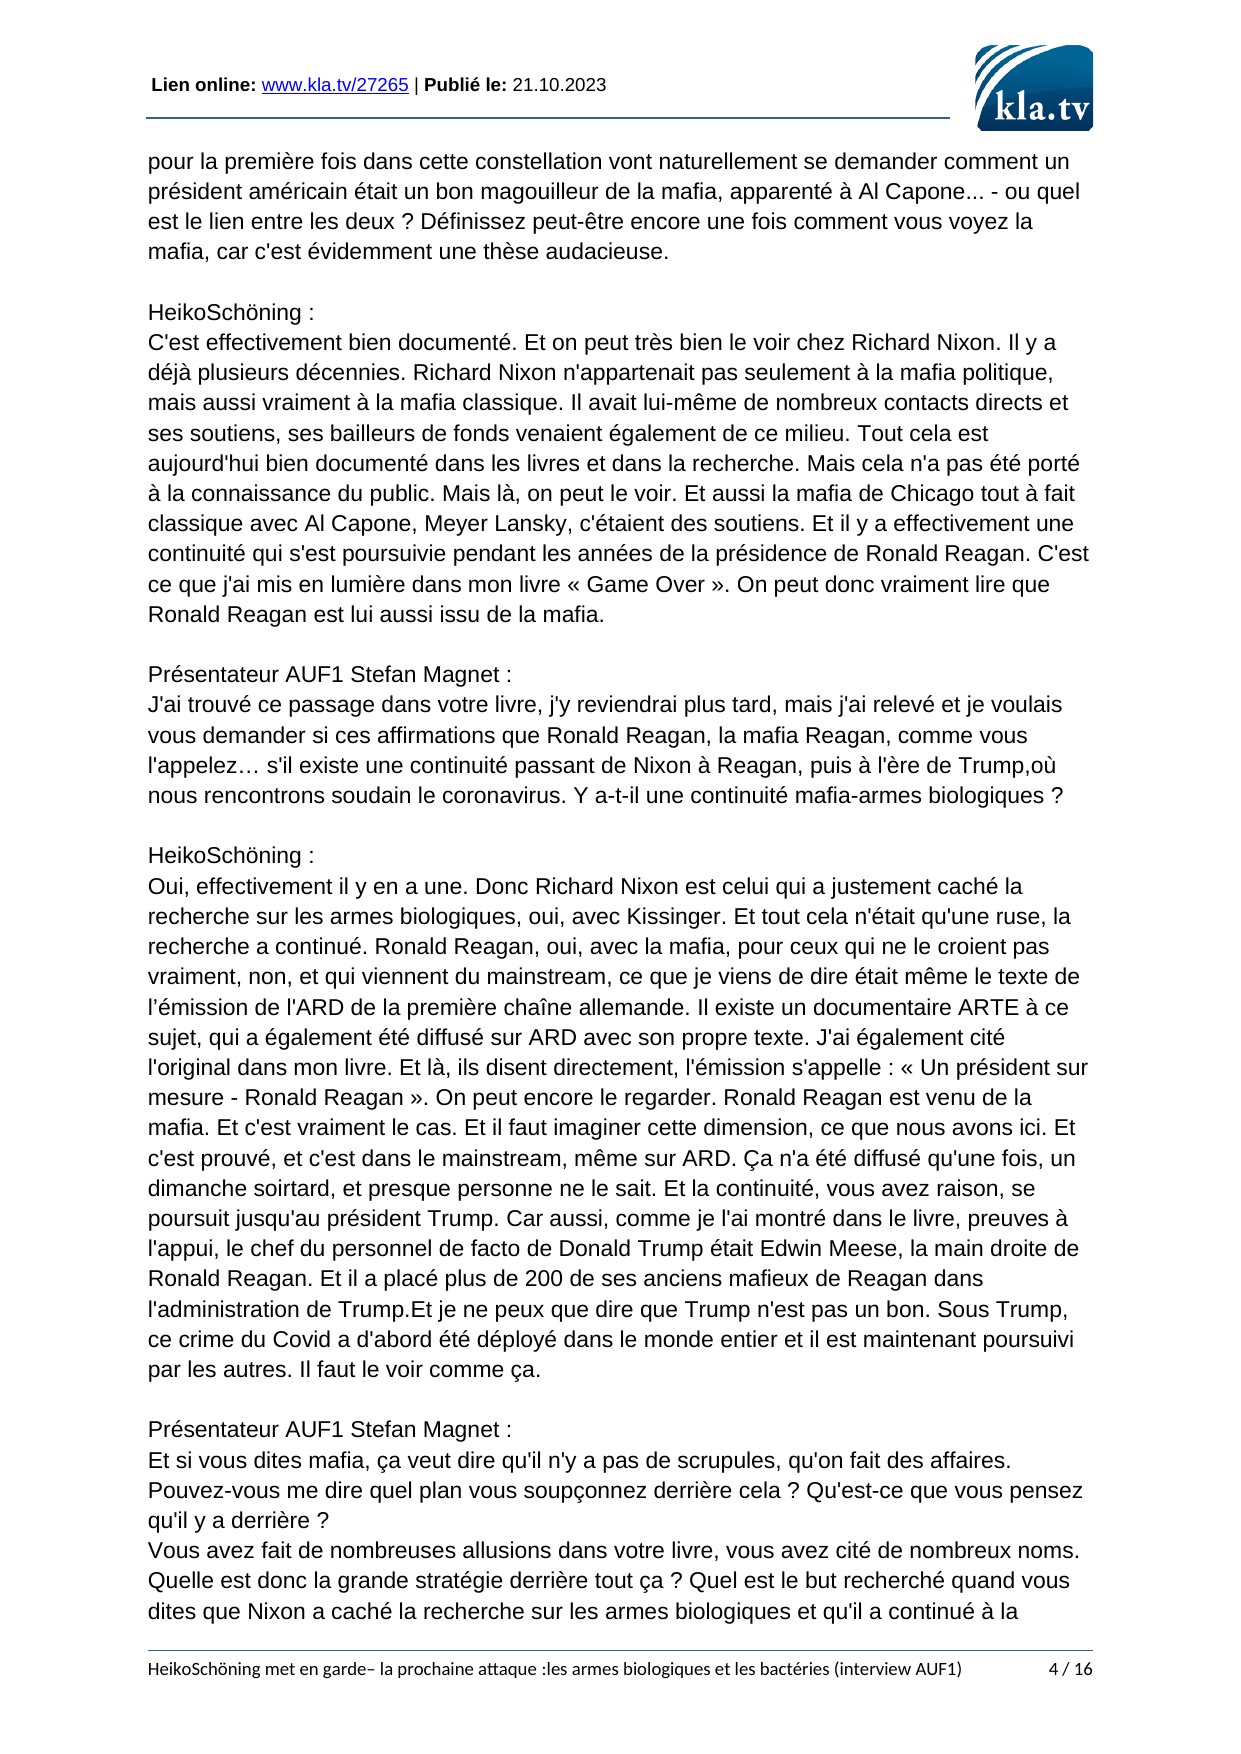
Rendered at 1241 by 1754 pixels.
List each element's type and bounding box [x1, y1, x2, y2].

text [148, 148, 1093, 1624]
